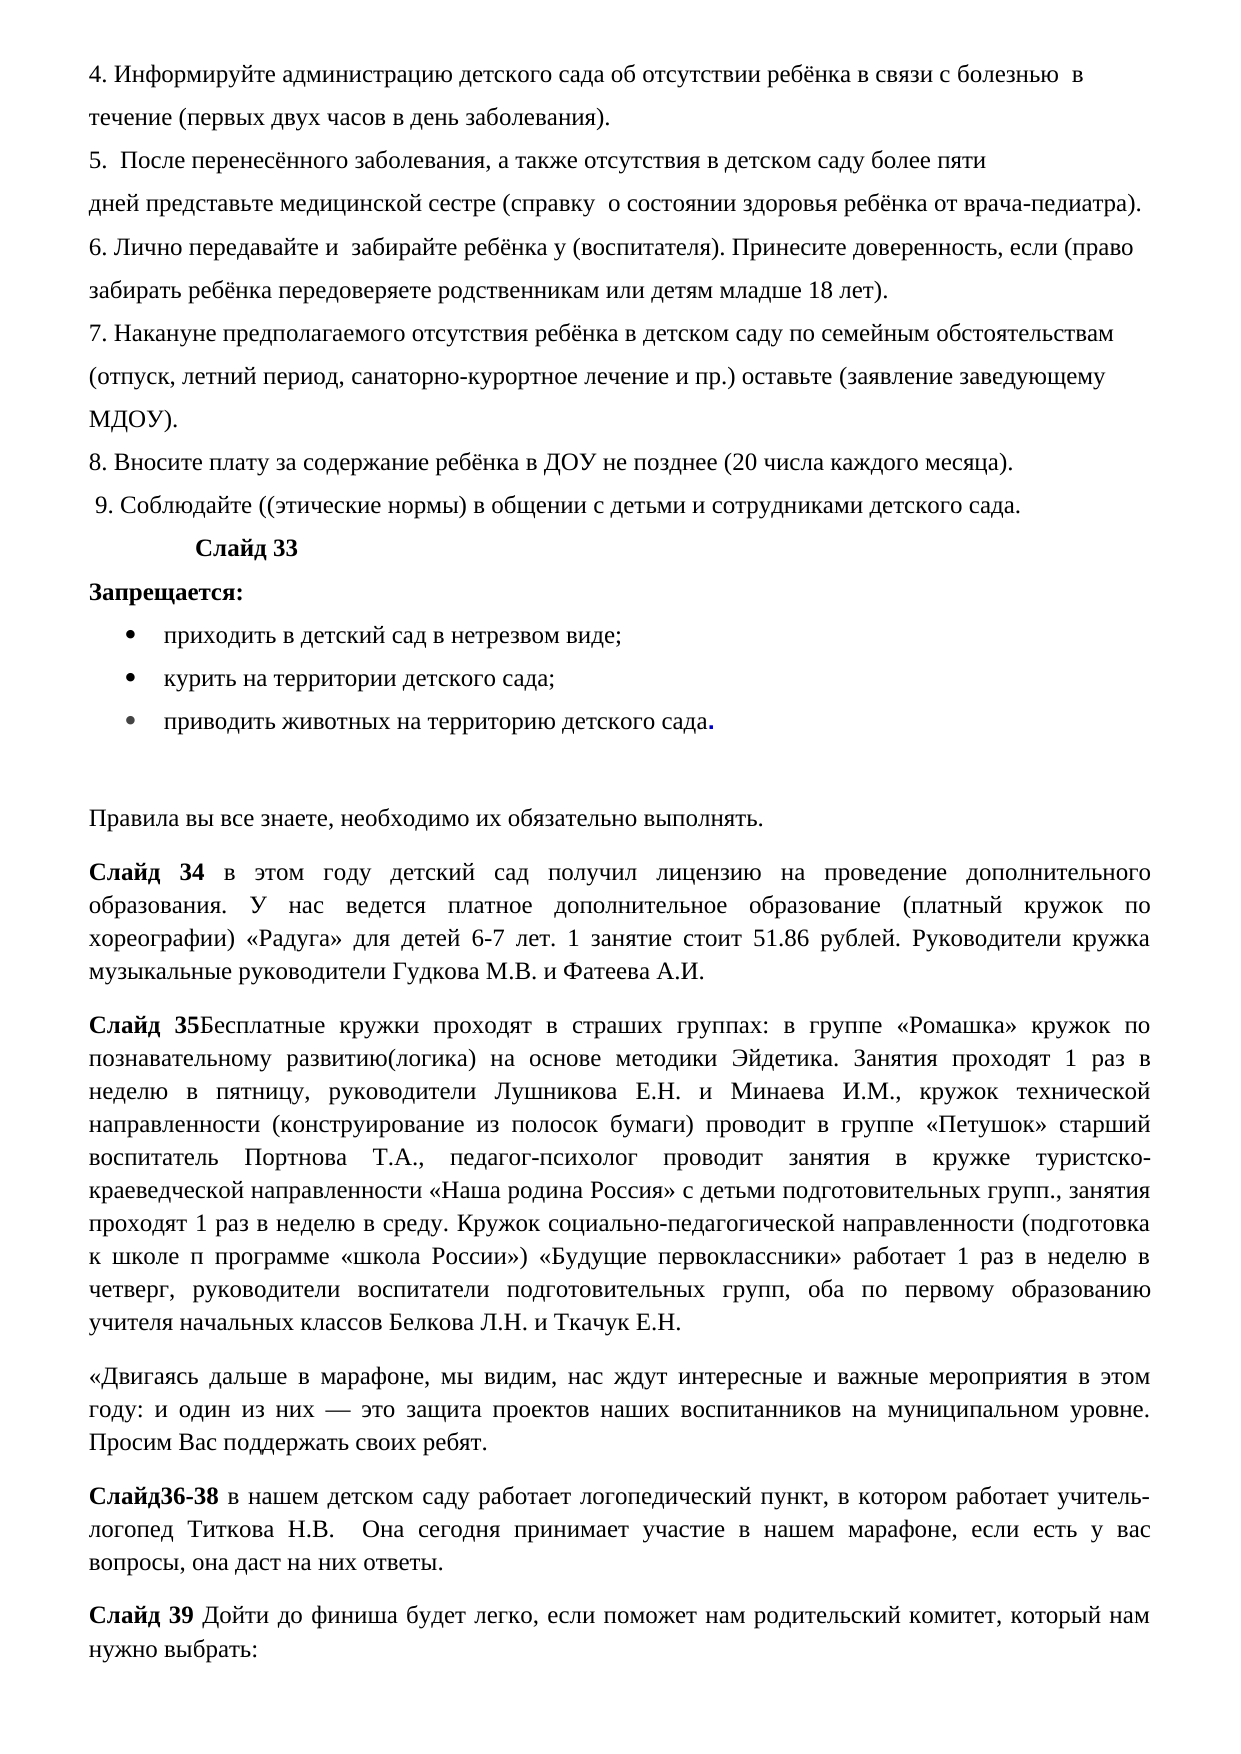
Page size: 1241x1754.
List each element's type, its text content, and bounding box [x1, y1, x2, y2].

text «Двигаясь дальше в марафоне, мы видим, нас ждут интересные и важные мероприятия в этом году: и один из них — это защита проектов наших воспитанников на муниципальном уровне. Просим Вас поддержать своих ребят. [89, 1361, 1152, 1456]
text Слайд36-38 в нашем детском саду работает логопедический пункт, в котором работает учитель-логопед Титкова Н.В. Она сегодня принимает участие в нашем марафоне, если есть у вас вопросы, она даст на них ответы. [89, 1481, 1152, 1576]
text Правила вы все знаете, необходимо их обязательно выполнять. [89, 803, 1152, 832]
text 4. Информируйте администрацию детского сада об отсутствии ребёнка в связи с болезнью в течение (первых двух часов в день заболевания). [89, 59, 1152, 131]
text 6. Лично передавайте и забирайте ребёнка у (воспитателя). Принесите доверенность, если (право забирать ребёнка передоверяете родственникам или детям младше 18 лет). [89, 232, 1152, 303]
text 5. После перенесённого заболевания, а также отсутствия в детском саду более пяти дней представьте медицинской сестре (справку о состоянии здоровья ребёнка от врача-педиатра). [89, 145, 1152, 217]
text Слайд 33 [89, 533, 1152, 562]
text 8. Вносите плату за содержание ребёнка в ДОУ не позднее (20 числа каждого месяца). [89, 447, 1152, 476]
list курить на территории детского сада; [126, 663, 1152, 692]
text Слайд 39 Дойти до финиша будет легко, если поможет нам родительский комитет, который нам нужно выбрать: [89, 1601, 1152, 1662]
text 9. Соблюдайте ((этические нормы) в общении с детьми и сотрудниками детского сада. [89, 490, 1152, 519]
text Слайд 34 в этом году детский сад получил лицензию на проведение дополнительного образования. У нас ведется платное дополнительное образование (платный кружок по хореографии) «Радуга» для детей 6-7 лет. 1 занятие стоит 51.86 рублей. Руководители кружка музыкальные руководители Гудкова М.В. и Фатеева А.И. [89, 857, 1152, 985]
list приходить в детский сад в нетрезвом виде; [126, 620, 1152, 648]
text Запрещается: [89, 577, 1152, 605]
text 7. Накануне предполагаемого отсутствия ребёнка в детском саду по семейным обстоятельствам (отпуск, летний период, санаторно-курортное лечение и пр.) оставьте (заявление заведующему МДОУ). [89, 318, 1152, 433]
list приводить животных на территорию детского сада. [126, 706, 1152, 735]
text Слайд 35Бесплатные кружки проходят в страших группах: в группе «Ромашка» кружок по познавательному развитию(логика) на основе методики Эйдетика. Занятия проходят 1 раз в неделю в пятницу, руководители Лушникова Е.Н. и Минаева И.М., кружок технической направленности (конструирование из полосок бумаги) проводит в группе «Петушок» старший воспитатель Портнова Т.А., педагог-психолог проводит занятия в кружке туристско-краеведческой направленности «Наша родина Россия» с детьми подготовительных групп., занятия проходят 1 раз в неделю в среду. Кружок социально-педагогической направленности (подготовка к школе п программе «школа России») «Будущие первоклассники» работает 1 раз в неделю в четверг, руководители воспитатели подготовительных групп, оба по первому образованию учителя начальных классов Белкова Л.Н. и Ткачук Е.Н. [89, 1010, 1152, 1336]
